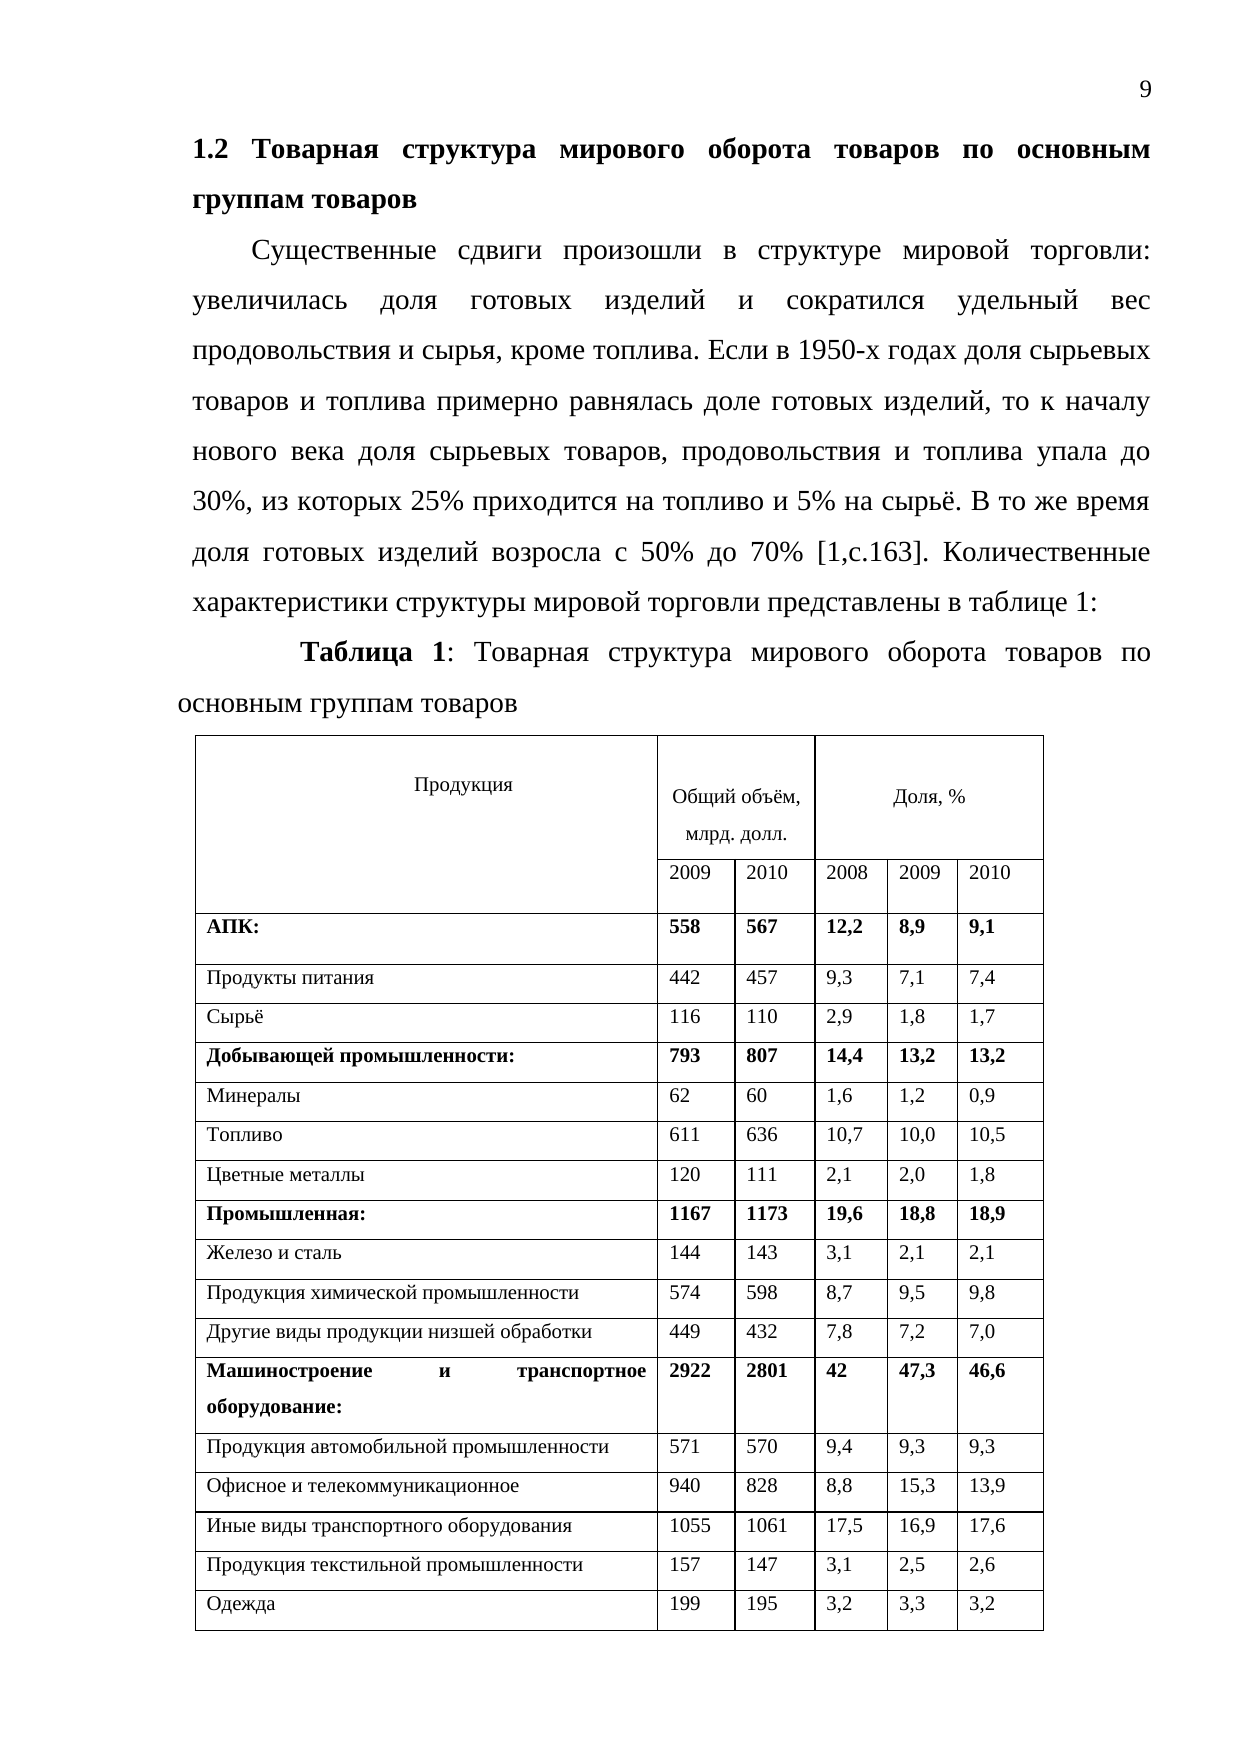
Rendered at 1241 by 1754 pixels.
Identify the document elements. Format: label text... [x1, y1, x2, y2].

table_cell 116 [658, 1004, 734, 1042]
table_cell 9,3 [888, 1434, 957, 1472]
table_cell 1,8 [888, 1004, 957, 1042]
table_cell 807 [736, 1043, 814, 1082]
table_cell 2010 [958, 860, 1043, 913]
table_cell 10,7 [816, 1122, 887, 1160]
table_cell 199 [658, 1591, 734, 1629]
table_cell Офисное и телекоммуникационное [196, 1473, 657, 1511]
table_cell 940 [658, 1473, 734, 1511]
table_cell 8,8 [816, 1473, 887, 1511]
table_cell 2,1 [888, 1240, 957, 1278]
table_cell 1,8 [958, 1161, 1043, 1200]
table_cell 17,5 [816, 1513, 887, 1551]
table_cell 7,8 [816, 1319, 887, 1357]
table_cell 3,1 [816, 1240, 887, 1278]
table_cell 9,3 [958, 1434, 1043, 1472]
table_cell 17,6 [958, 1513, 1043, 1551]
table_cell 558 [658, 914, 734, 963]
table_cell 10,5 [958, 1122, 1043, 1160]
table_cell Топливо [196, 1122, 657, 1160]
table_cell Продукция текстильной промышленности [196, 1552, 657, 1590]
table_cell 15,3 [888, 1473, 957, 1511]
table_cell 13,2 [958, 1043, 1043, 1082]
table_cell Иные виды транспортного оборудования [196, 1513, 657, 1551]
text Существенные сдвиги произошли в структуре мировой торговли: увеличилась доля готовых изделий и сократился удельный вес продовольствия и сырья, кроме топлива. Если в 1950-х годах доля сырьевых товаров и топлива примерно равнялась доле готовых изделий, то к началу нового века доля сырьевых товаров, продовольствия и топлива упала до 30%, из которых 25% приходится на топливо и 5% на сырьё. В то же время доля готовых изделий возросла с 50% до 70% [1,с.163]. Количественные характеристики структуры мировой торговли представлены в таблице 1: [192, 232, 1152, 618]
table_cell 828 [736, 1473, 814, 1511]
table_cell 110 [736, 1004, 814, 1042]
table_cell 47,3 [888, 1358, 957, 1433]
table_cell 7,0 [958, 1319, 1043, 1357]
table_cell 636 [736, 1122, 814, 1160]
table_cell 449 [658, 1319, 734, 1357]
table_cell 8,9 [888, 914, 957, 963]
table_cell 9,8 [958, 1280, 1043, 1318]
table_cell 13,9 [958, 1473, 1043, 1511]
table_cell 18,9 [958, 1201, 1043, 1239]
table_cell 3,2 [816, 1591, 887, 1629]
table_cell 2,9 [816, 1004, 887, 1042]
table_cell 7,1 [888, 965, 957, 1003]
table_cell 9,4 [816, 1434, 887, 1472]
table_cell 567 [736, 914, 814, 963]
table_cell 598 [736, 1280, 814, 1318]
table_cell 12,2 [816, 914, 887, 963]
text 1.2 Товарная структура мирового оборота товаров по основным группам товаров [192, 131, 1152, 215]
table_cell Железо и сталь [196, 1240, 657, 1278]
table_cell 2009 [658, 860, 734, 913]
table_cell 1,6 [816, 1083, 887, 1121]
table_cell 42 [816, 1358, 887, 1433]
table_cell Продукты питания [196, 965, 657, 1003]
table_cell 144 [658, 1240, 734, 1278]
table_cell 2922 [658, 1358, 734, 1433]
table_cell 14,4 [816, 1043, 887, 1082]
table_cell 1173 [736, 1201, 814, 1239]
table_cell 1,7 [958, 1004, 1043, 1042]
table_cell Машиностроение и транспортное оборудование: [196, 1358, 657, 1433]
table_header Общий объём, млрд. долл. [658, 736, 814, 859]
table_cell 7,2 [888, 1319, 957, 1357]
table_cell 2,6 [958, 1552, 1043, 1590]
table_cell 2,5 [888, 1552, 957, 1590]
table_cell АПК: [196, 914, 657, 963]
table_cell 457 [736, 965, 814, 1003]
text Таблица 1: Товарная структура мирового оборота товаров по основным группам товаров [177, 634, 1152, 718]
table_cell 3,3 [888, 1591, 957, 1629]
table_cell 8,7 [816, 1280, 887, 1318]
table_cell 1,2 [888, 1083, 957, 1121]
table_cell 1167 [658, 1201, 734, 1239]
table_cell 3,1 [816, 1552, 887, 1590]
table_cell 9,1 [958, 914, 1043, 963]
table_header Продукция [196, 736, 657, 913]
table_cell Продукция химической промышленности [196, 1280, 657, 1318]
table_cell 157 [658, 1552, 734, 1590]
table_cell 7,4 [958, 965, 1043, 1003]
table_cell Сырьё [196, 1004, 657, 1042]
table_cell 147 [736, 1552, 814, 1590]
table_cell 120 [658, 1161, 734, 1200]
table_cell 195 [736, 1591, 814, 1629]
table_cell 570 [736, 1434, 814, 1472]
table_cell 111 [736, 1161, 814, 1200]
table_cell 571 [658, 1434, 734, 1472]
table_cell Продукция автомобильной промышленности [196, 1434, 657, 1472]
table_cell 143 [736, 1240, 814, 1278]
table_cell 574 [658, 1280, 734, 1318]
table_cell 16,9 [888, 1513, 957, 1551]
table_cell 2008 [816, 860, 887, 913]
table_cell 60 [736, 1083, 814, 1121]
table_cell Цветные металлы [196, 1161, 657, 1200]
table_cell Другие виды продукции низшей обработки [196, 1319, 657, 1357]
table_cell 13,2 [888, 1043, 957, 1082]
table_cell 3,2 [958, 1591, 1043, 1629]
table_cell 611 [658, 1122, 734, 1160]
table_cell 2010 [736, 860, 814, 913]
table_cell 432 [736, 1319, 814, 1357]
table_cell 62 [658, 1083, 734, 1121]
table_cell 18,8 [888, 1201, 957, 1239]
table_cell 2009 [888, 860, 957, 913]
table_cell 46,6 [958, 1358, 1043, 1433]
table_cell 793 [658, 1043, 734, 1082]
table_cell 1055 [658, 1513, 734, 1551]
table_cell 442 [658, 965, 734, 1003]
table_cell Минералы [196, 1083, 657, 1121]
table_cell 2,1 [816, 1161, 887, 1200]
table_cell Добывающей промышленности: [196, 1043, 657, 1082]
table_cell 0,9 [958, 1083, 1043, 1121]
table_cell 19,6 [816, 1201, 887, 1239]
table_cell 2,1 [958, 1240, 1043, 1278]
table_cell 9,5 [888, 1280, 957, 1318]
table_cell Одежда [196, 1591, 657, 1629]
table_cell 2801 [736, 1358, 814, 1433]
table_header Доля, % [816, 736, 1043, 859]
table_cell Промышленная: [196, 1201, 657, 1239]
table_cell 10,0 [888, 1122, 957, 1160]
table_cell 2,0 [888, 1161, 957, 1200]
table_cell 9,3 [816, 965, 887, 1003]
table_cell 1061 [736, 1513, 814, 1551]
